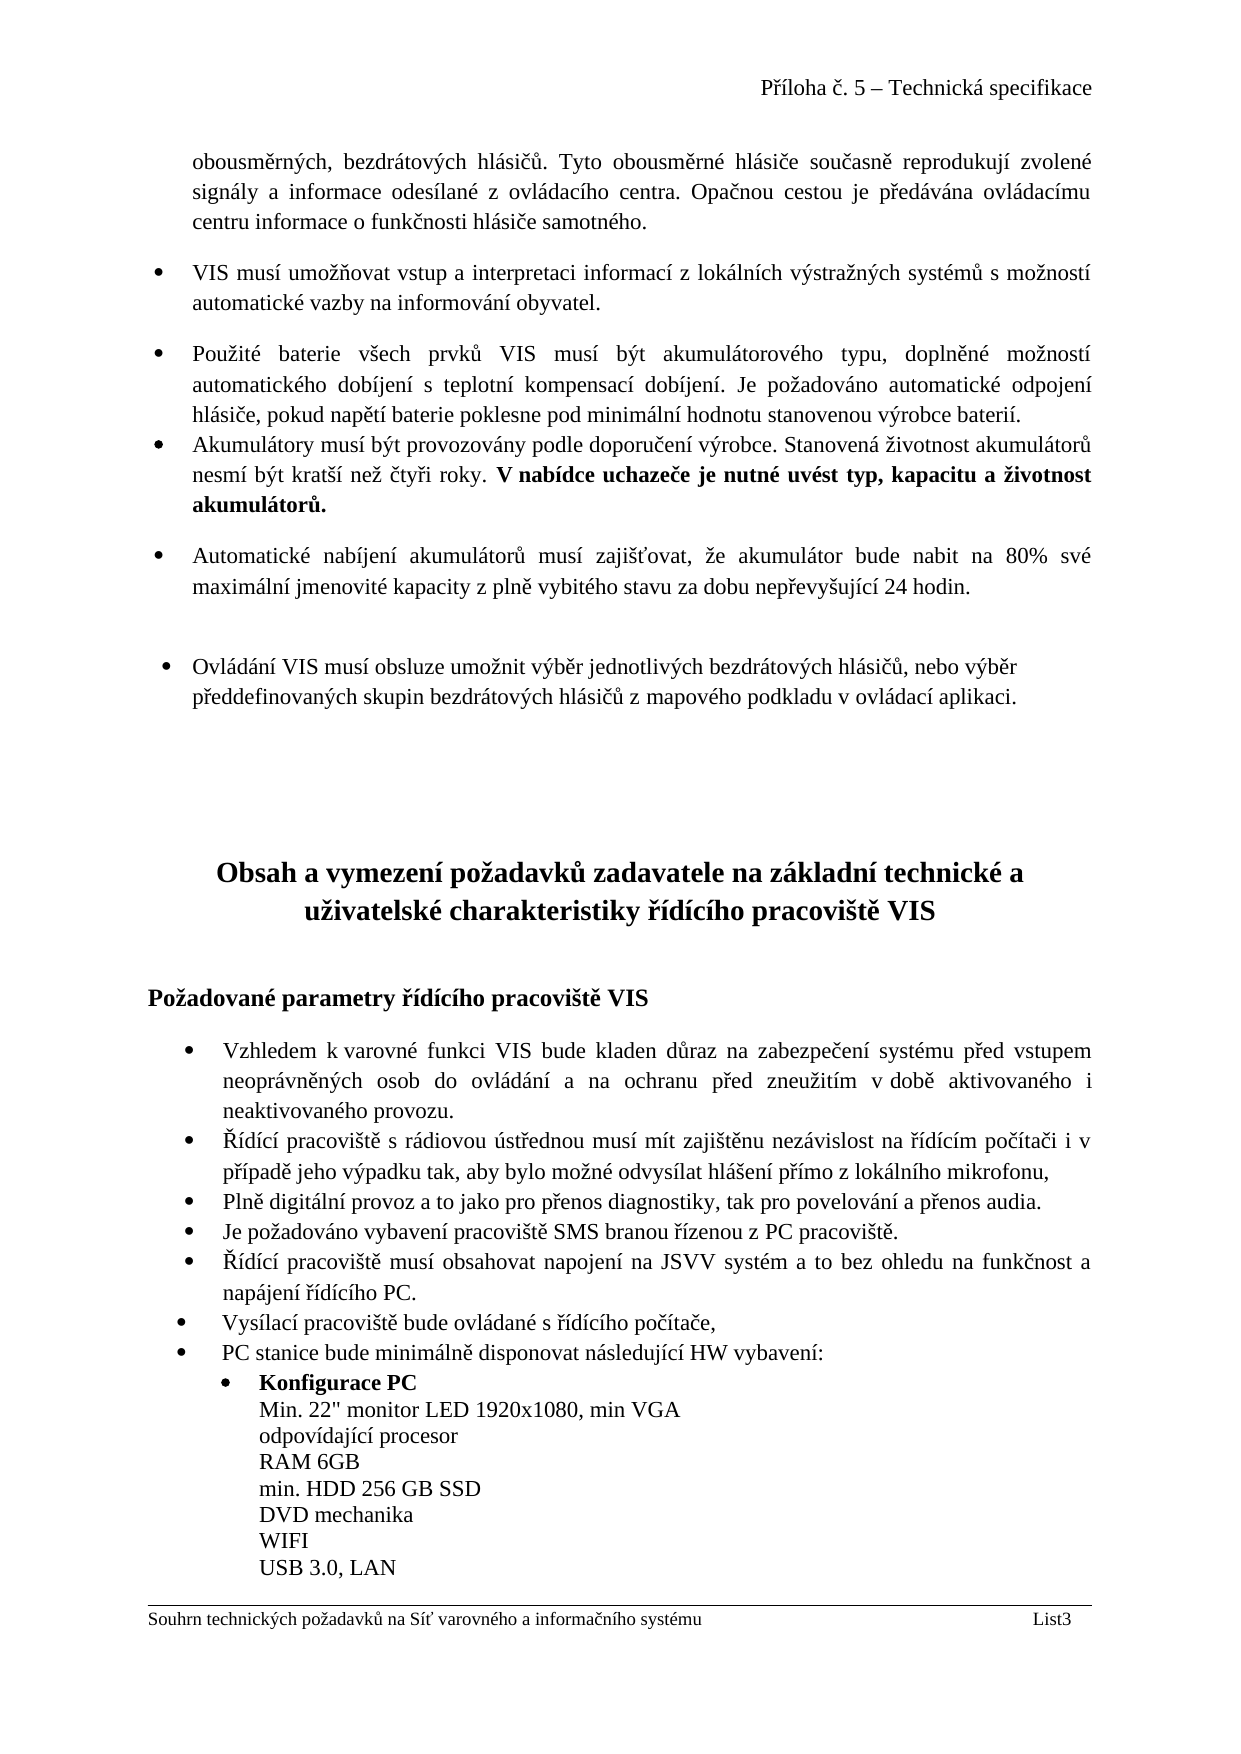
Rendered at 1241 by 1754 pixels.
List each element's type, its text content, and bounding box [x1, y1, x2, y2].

list Použité baterie všech prvků VIS musí být akumulátorového typu, doplněné možností automatického dobíjení s teplotní kompensací dobíjení. Je požadováno automatické odpojení hlásiče, pokud napětí baterie poklesne pod minimální hodnotu stanovenou výrobce baterií. [154, 340, 1092, 427]
list VIS musí umožňovat vstup a interpretaci informací z lokálních výstražných systémů s možností automatické vazby na informování obyvatel. [154, 259, 1092, 316]
list odpovídající procesor [259, 1422, 1092, 1448]
list DVD mechanika [259, 1501, 1092, 1527]
list Ovládání VIS musí obsluze umožnit výběr jednotlivých bezdrátových hlásičů, nebo výběr předdefinovaných skupin bezdrátových hlásičů z mapového podkladu v ovládací aplikaci. [162, 653, 1092, 709]
list WIFI [259, 1527, 1092, 1554]
list RAM 6GB [259, 1448, 1092, 1475]
list Je požadováno vybavení pracoviště SMS branou řízenou z PC pracoviště. [185, 1218, 1092, 1244]
list Řídící pracoviště musí obsahovat napojení na JSVV systém a to bez ohledu na funkčnost a napájení řídícího PC. [185, 1248, 1092, 1305]
text Požadované parametry řídícího pracoviště VIS [148, 983, 1092, 1012]
list USB 3.0, LAN [259, 1554, 1092, 1580]
subtitle Obsah a vymezení požadavků zadavatele na základní technické a uživatelské charakteristiky řídícího pracoviště VIS [148, 855, 1092, 927]
list Plně digitální provoz a to jako pro přenos diagnostiky, tak pro povelování a přenos audia. [185, 1188, 1092, 1214]
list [154, 148, 1092, 234]
list min. HDD 256 GB SSD [259, 1475, 1092, 1501]
list Řídící pracoviště s rádiovou ústřednou musí mít zajištěnu nezávislost na řídícím počítači i v případě jeho výpadku tak, aby bylo možné odvysílat hlášení přímo z lokálního mikrofonu, [185, 1128, 1092, 1184]
list Akumulátory musí být provozovány podle doporučení výrobce. Stanovená životnost akumulátorů nesmí být kratší než čtyři roky. V nabídce uchazeče je nutné uvést typ, kapacitu a životnost akumulátorů. [154, 431, 1092, 518]
list PC stanice bude minimálně disponovat následující HW vybavení: [177, 1339, 1092, 1365]
list Vysílací pracoviště bude ovládané s řídícího počítače, [177, 1309, 1092, 1335]
list Automatické nabíjení akumulátorů musí zajišťovat, že akumulátor bude nabit na 80% své maximální jmenovité kapacity z plně vybitého stavu za dobu nepřevyšující 24 hodin. [154, 542, 1092, 599]
list Vzhledem k varovné funkci VIS bude kladen důraz na zabezpečení systému před vstupem neoprávněných osob do ovládání a na ochranu před zneužitím v době aktivovaného i neaktivovaného provozu. [185, 1037, 1092, 1124]
list Konfigurace PC [221, 1369, 1092, 1396]
list Min. 22" monitor LED 1920x1080, min VGA [259, 1396, 1092, 1422]
